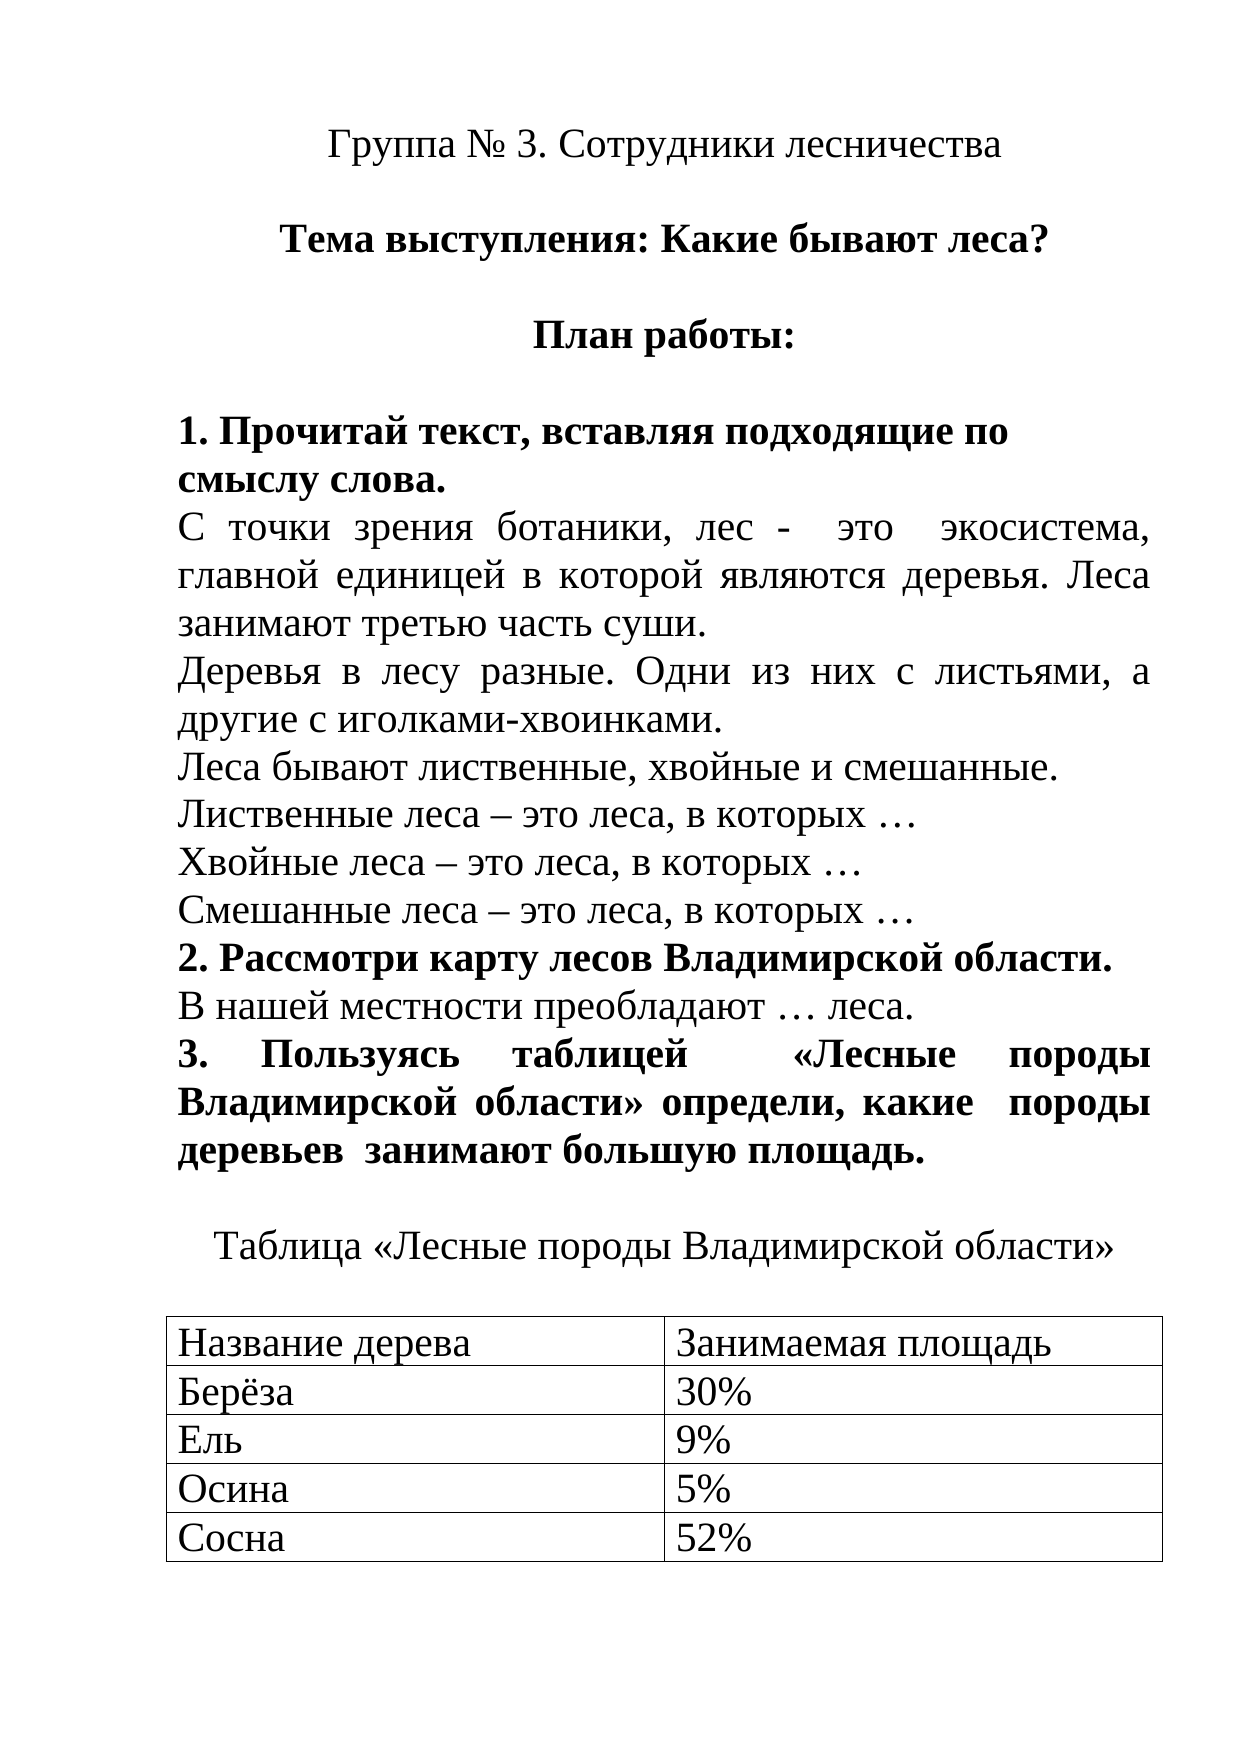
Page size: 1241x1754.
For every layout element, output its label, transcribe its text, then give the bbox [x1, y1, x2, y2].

table_cell 5% [665, 1464, 1162, 1512]
text Таблица «Лесные породы Владимирской области» [177, 1220, 1152, 1268]
table_cell Осина [167, 1464, 664, 1512]
text Деревья в лесу разные. Одни из них с листьями, а другие с иголками-хвоинками. [177, 645, 1152, 741]
text 1. Прочитай текст, вставляя подходящие по смыслу слова. [177, 406, 1152, 501]
text Группа № 3. Сотрудники лесничества [177, 118, 1152, 166]
table_cell Ель [167, 1415, 664, 1463]
table_cell 30% [665, 1366, 1162, 1414]
text Хвойные леса – это леса, в которых … [177, 837, 1152, 885]
text Смешанные леса – это леса, в которых … [177, 885, 1152, 933]
table_header Название дерева [167, 1317, 664, 1365]
table_cell Берёза [167, 1366, 664, 1414]
table_cell 52% [665, 1513, 1162, 1561]
text В нашей местности преобладают … леса. [177, 981, 1152, 1028]
text Лиственные леса – это леса, в которых … [177, 789, 1152, 837]
table_cell 9% [665, 1415, 1162, 1463]
table_cell Сосна [167, 1513, 664, 1561]
text Леса бывают лиственные, хвойные и смешанные. [177, 741, 1152, 789]
text Тема выступления: Какие бывают леса? [177, 214, 1152, 262]
text 2. Рассмотри карту лесов Владимирской области. [177, 933, 1152, 981]
table_header Занимаемая площадь [665, 1317, 1162, 1365]
text План работы: [177, 310, 1152, 358]
text С точки зрения ботаники, лес - это экосистема, главной единицей в которой являются деревья. Леса занимают третью часть суши. [177, 501, 1152, 645]
text 3. Пользуясь таблицей «Лесные породы Владимирской области» определи, какие породы деревьев занимают большую площадь. [177, 1028, 1152, 1172]
